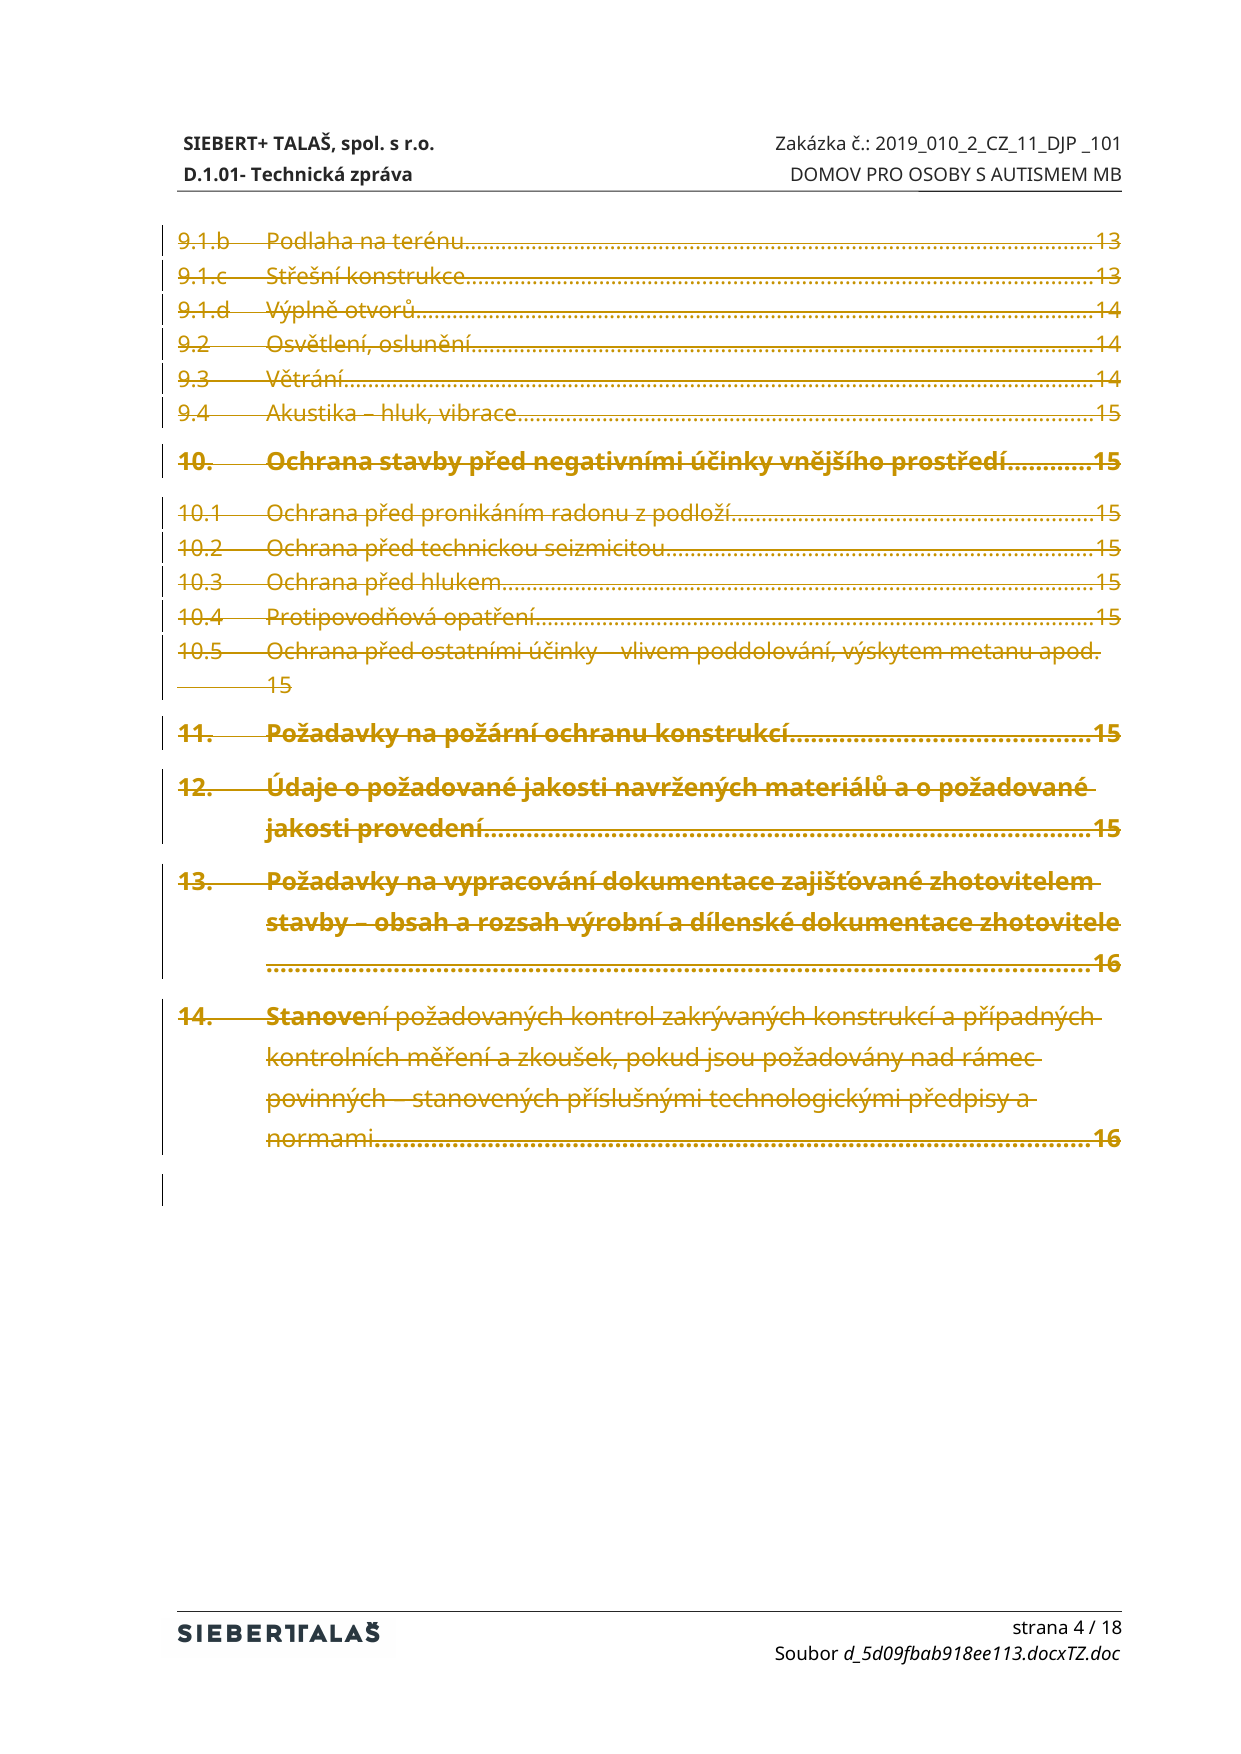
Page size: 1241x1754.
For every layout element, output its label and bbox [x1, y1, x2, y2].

picture [160, 1618, 397, 1658]
